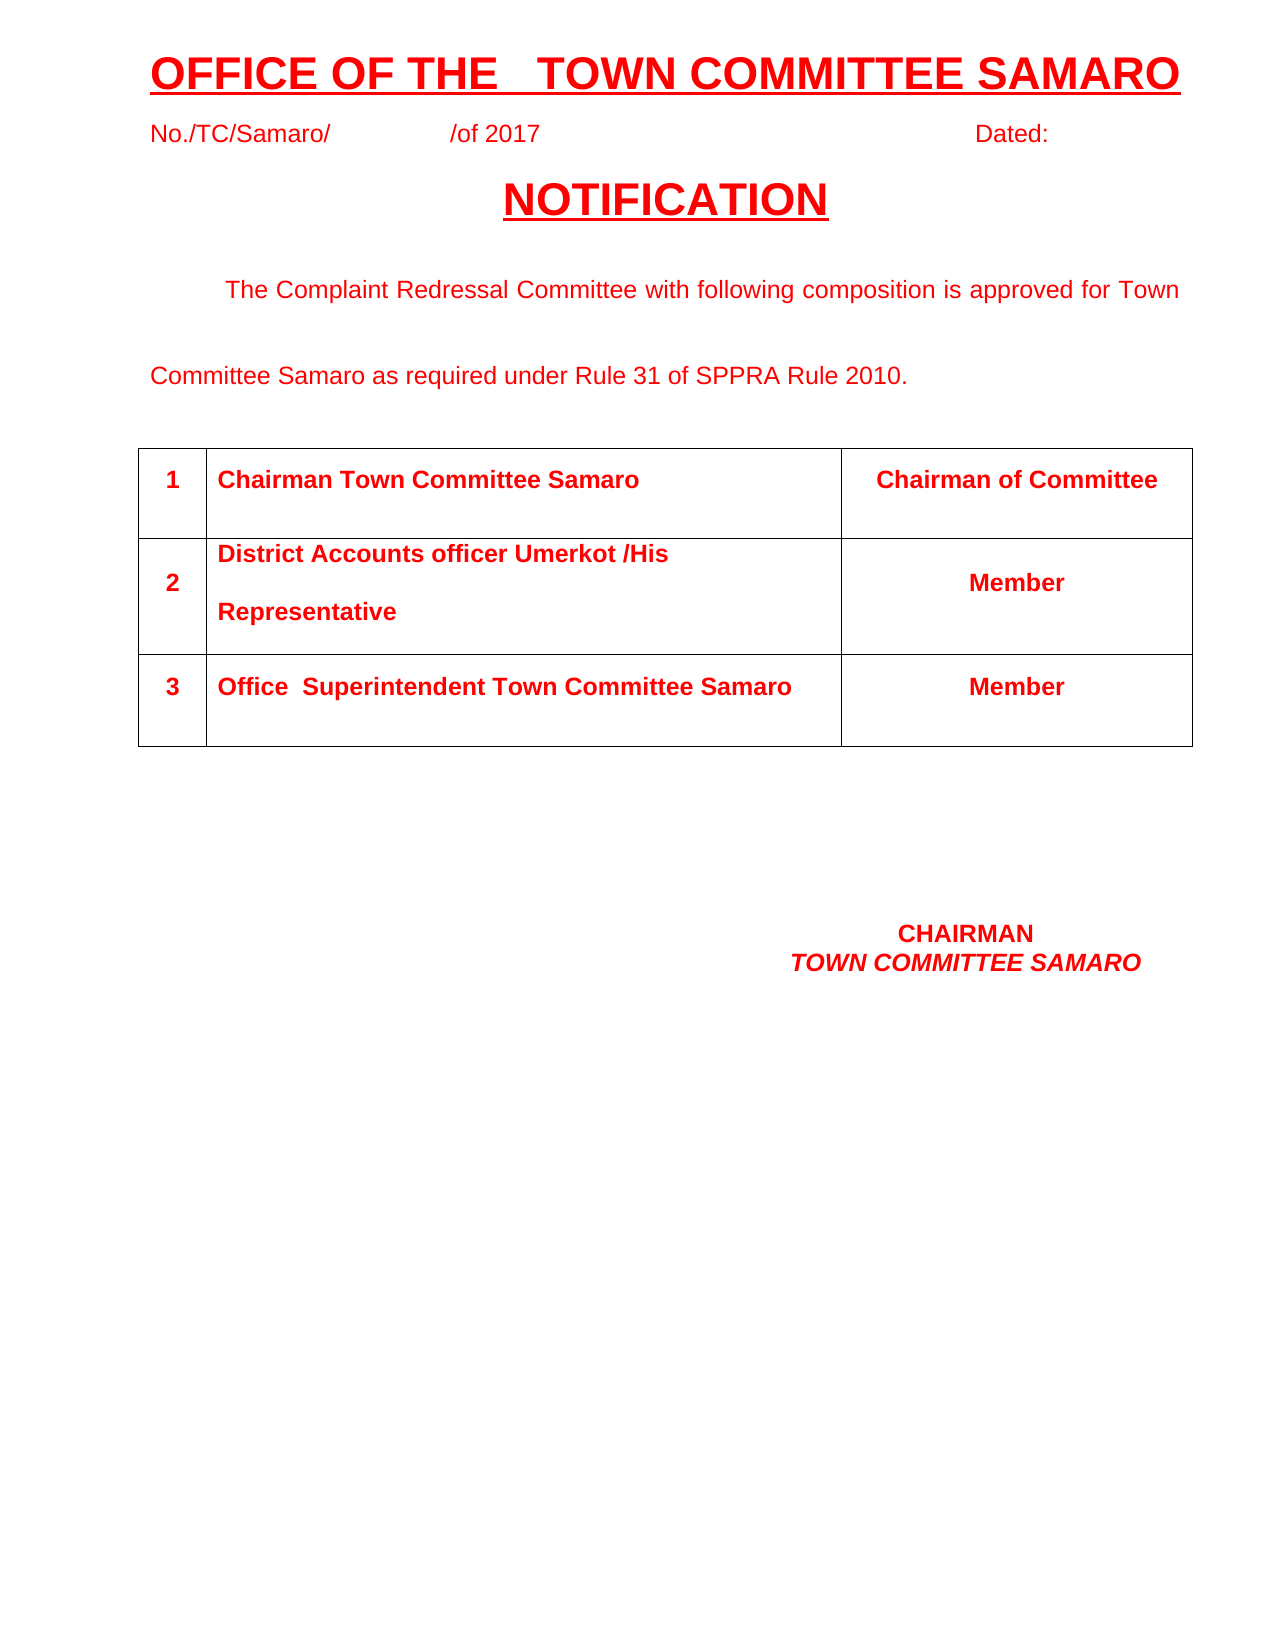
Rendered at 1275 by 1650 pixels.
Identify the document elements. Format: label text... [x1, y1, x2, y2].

table_cell 3 [139, 655, 206, 746]
text The Complaint Redressal Committee with following composition is approved for Town Committee Samaro as required under Rule 31 of SPPRA Rule 2010. [150, 275, 1181, 390]
table_cell District Accounts officer Umerkot /His Representative [207, 539, 841, 654]
table_cell Member [842, 655, 1192, 746]
table_header 1 [139, 449, 206, 538]
table_header Chairman of Committee [842, 449, 1192, 538]
text notification [150, 173, 1181, 225]
table_cell Office Superintendent Town Committee Samaro [207, 655, 841, 746]
text TOWN COMMITTEE SAMARO [750, 948, 1181, 977]
table_cell 2 [139, 539, 206, 654]
table_header Chairman Town Committee Samaro [207, 449, 841, 538]
text No./TC/Samaro/ /of 2017 Dated: [150, 119, 1181, 148]
table_cell Member [842, 539, 1192, 654]
text Office OF THE TOWN COMMITTEE SAMARO [150, 47, 1181, 92]
text Chairman [750, 919, 1181, 948]
